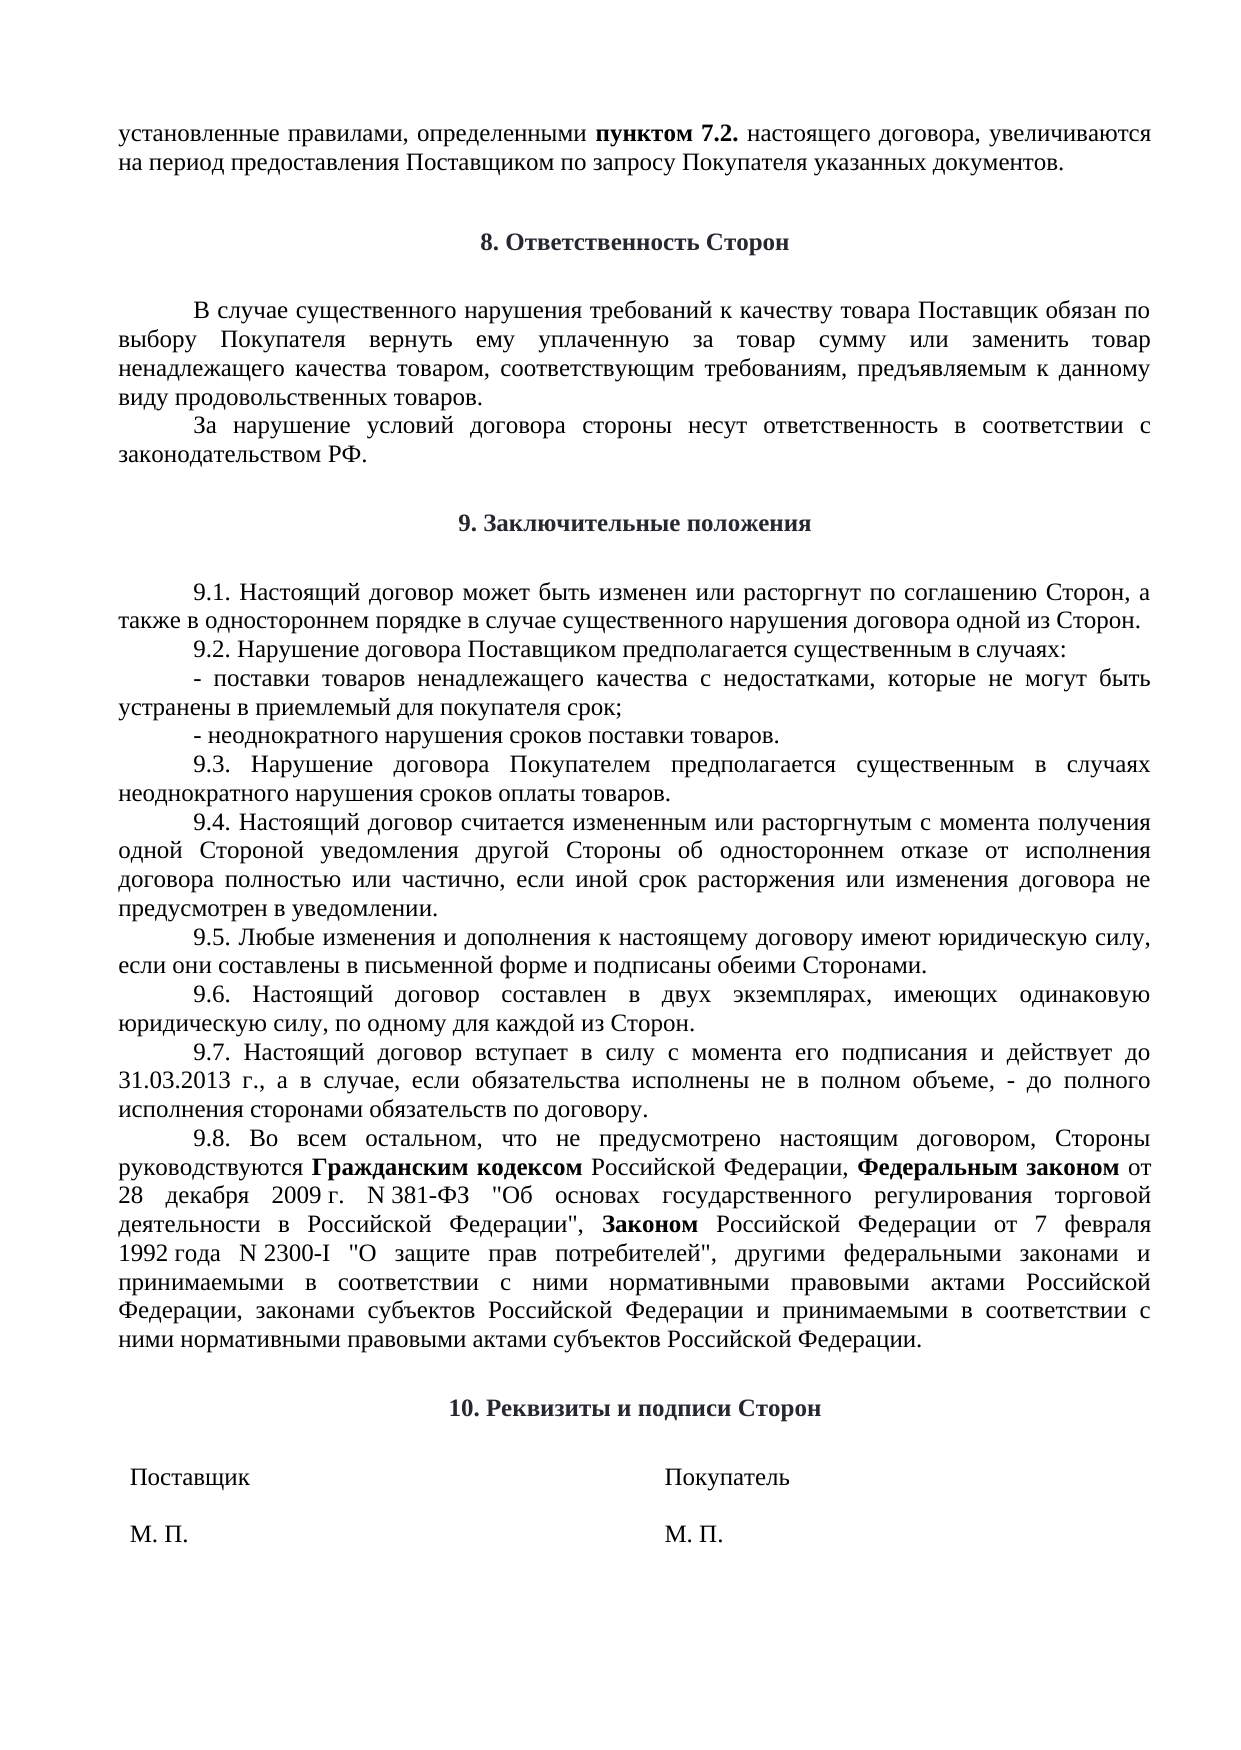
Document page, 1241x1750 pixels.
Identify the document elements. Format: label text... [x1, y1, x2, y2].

text За нарушение условий договора стороны несут ответственность в соответствии с законодательством РФ. [118, 411, 1152, 468]
text - поставки товаров ненадлежащего качества с недостатками, которые не могут быть устранены в приемлемый для покупателя срок; [118, 663, 1152, 721]
text 9.6. Настоящий договор составлен в двух экземплярах, имеющих одинаковую юридическую силу, по одному для каждой из Сторон. [118, 979, 1152, 1037]
table_header Поставщик [118, 1462, 653, 1491]
subtitle 8. Ответственность Сторон [118, 227, 1152, 256]
table_cell М. П. [653, 1491, 1181, 1548]
subtitle 9. Заключительные положения [118, 508, 1152, 537]
text 9.1. Настоящий договор может быть изменен или расторгнут по соглашению Сторон, а также в одностороннем порядке в случае существенного нарушения договора одной из Сторон. [118, 577, 1152, 634]
text - неоднократного нарушения сроков поставки товаров. [118, 721, 1152, 749]
text 9.8. Во всем остальном, что не предусмотрено настоящим договором, Стороны руководствуются Гражданским кодексом Российской Федерации, Федеральным законом от 28 декабря 2009 г. N 381-ФЗ "Об основах государственного регулирования торговой деятельности в Российской Федерации", Законом Российской Федерации от 7 февраля 1992 года N 2300-I "О защите прав потребителей", другими федеральными законами и принимаемыми в соответствии с ними нормативными правовыми актами Российской Федерации, законами субъектов Российской Федерации и принимаемыми в соответствии с ними нормативными правовыми актами субъектов Российской Федерации. [118, 1123, 1152, 1353]
table_header Покупатель [653, 1462, 1181, 1491]
text 9.4. Настоящий договор считается измененным или расторгнутым с момента получения одной Стороной уведомления другой Стороны об одностороннем отказе от исполнения договора полностью или частично, если иной срок расторжения или изменения договора не предусмотрен в уведомлении. [118, 807, 1152, 922]
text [118, 118, 1152, 176]
text 9.3. Нарушение договора Покупателем предполагается существенным в случаях неоднократного нарушения сроков оплаты товаров. [118, 749, 1152, 807]
text 9.5. Любые изменения и дополнения к настоящему договору имеют юридическую силу, если они составлены в письменной форме и подписаны обеими Сторонами. [118, 922, 1152, 979]
table_cell М. П. [118, 1491, 653, 1548]
text 9.7. Настоящий договор вступает в силу с момента его подписания и действует до 31.03.2013 г., а в случае, если обязательства исполнены не в полном объеме, - до полного исполнения сторонами обязательств по договору. [118, 1037, 1152, 1123]
text В случае существенного нарушения требований к качеству товара Поставщик обязан по выбору Покупателя вернуть ему уплаченную за товар сумму или заменить товар ненадлежащего качества товаром, соответствующим требованиям, предъявляемым к данному виду продовольственных товаров. [118, 296, 1152, 411]
text 9.2. Нарушение договора Поставщиком предполагается существенным в случаях: [118, 634, 1152, 663]
subtitle 10. Реквизиты и подписи Сторон [118, 1393, 1152, 1422]
